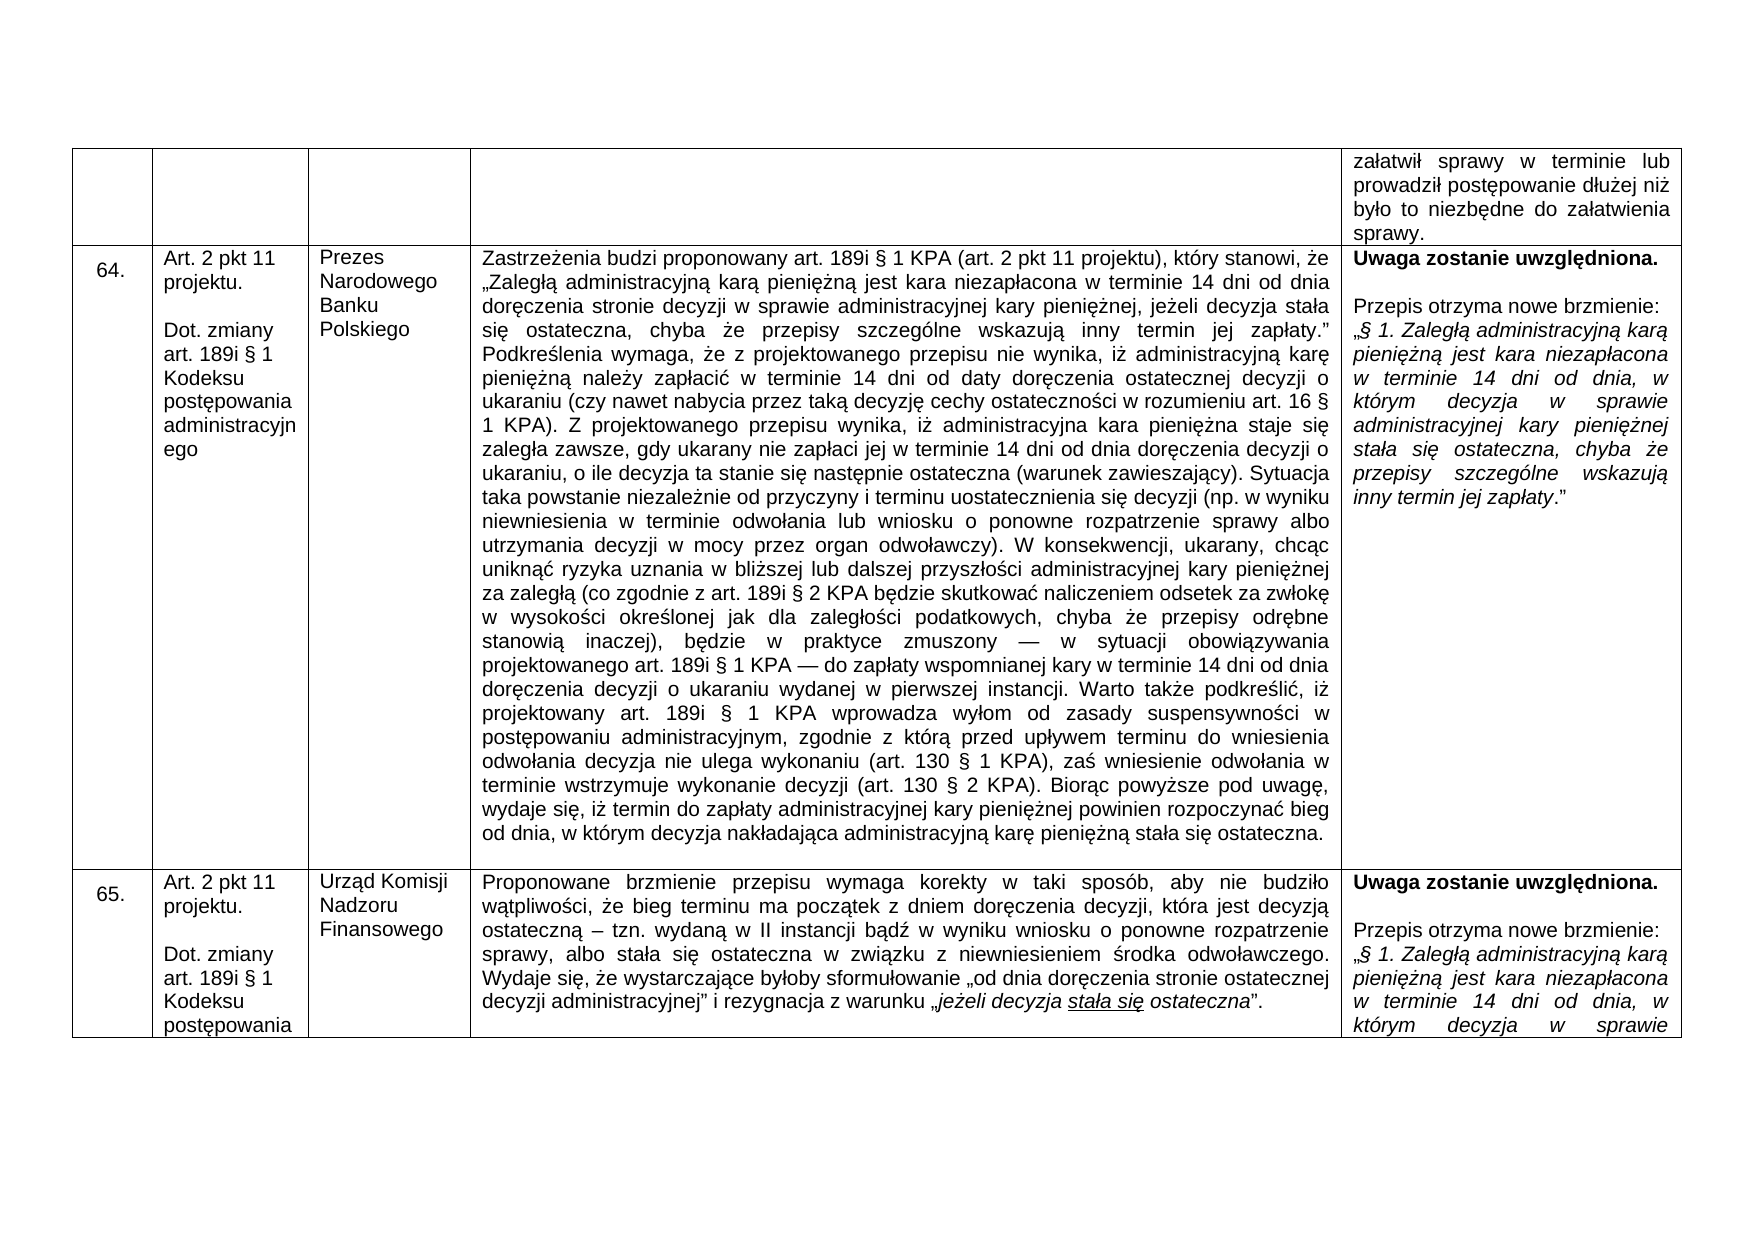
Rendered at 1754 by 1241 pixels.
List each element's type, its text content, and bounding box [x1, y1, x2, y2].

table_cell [1342, 870, 1681, 1037]
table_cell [1342, 149, 1681, 244]
table_cell Art. 2 pkt 11 projektu. Dot. zmiany art. 189i § 1 Kodeksu postępowania administracyjnego [153, 246, 308, 868]
table_cell Prezes Narodowego Banku Polskiego [309, 246, 470, 868]
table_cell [309, 149, 470, 244]
table_cell [73, 870, 152, 1037]
table_cell [73, 246, 152, 868]
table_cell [153, 149, 308, 244]
table_cell Zastrzeżenia budzi proponowany art. 189i § 1 KPA (art. 2 pkt 11 projektu), który stanowi, że „Zaległą administracyjną karą pieniężną jest kara niezapłacona w terminie 14 dni od dnia doręczenia stronie decyzji w sprawie administracyjnej kary pieniężnej, jeżeli decyzja stała się ostateczna, chyba że przepisy szczególne wskazują inny termin jej zapłaty.” Podkreślenia wymaga, że z projektowanego przepisu nie wynika, iż administracyjną karę pieniężną należy zapłacić w terminie 14 dni od daty doręczenia ostatecznej decyzji o ukaraniu (czy nawet nabycia przez taką decyzję cechy ostateczności w rozumieniu art. 16 § 1 KPA). Z projektowanego przepisu wynika, iż administracyjna kara pieniężna staje się zaległa zawsze, gdy ukarany nie zapłaci jej w terminie 14 dni od dnia doręczenia decyzji o ukaraniu, o ile decyzja ta stanie się następnie ostateczna (warunek zawieszający). Sytuacja taka powstanie niezależnie od przyczyny i terminu uostatecznienia się decyzji (np. w wyniku niewniesienia w terminie odwołania lub wniosku o ponowne rozpatrzenie sprawy albo utrzymania decyzji w mocy przez organ odwoławczy). W konsekwencji, ukarany, chcąc uniknąć ryzyka uznania w bliższej lub dalszej przyszłości administracyjnej kary pieniężnej za zaległą (co zgodnie z art. 189i § 2 KPA będzie skutkować naliczeniem odsetek za zwłokę w wysokości określonej jak dla zaległości podatkowych, chyba że przepisy odrębne stanowią inaczej), będzie w praktyce zmuszony — w sytuacji obowiązywania projektowanego art. 189i § 1 KPA — do zapłaty wspomnianej kary w terminie 14 dni od dnia doręczenia decyzji o ukaraniu wydanej w pierwszej instancji. Warto także podkreślić, iż projektowany art. 189i § 1 KPA wprowadza wyłom od zasady suspensywności w postępowaniu administracyjnym, zgodnie z którą przed upływem terminu do wniesienia odwołania decyzja nie ulega wykonaniu (art. 130 § 1 KPA), zaś wniesienie odwołania w terminie wstrzymuje wykonanie decyzji (art. 130 § 2 KPA). Biorąc powyższe pod uwagę, wydaje się, iż termin do zapłaty administracyjnej kary pieniężnej powinien rozpoczynać bieg od dnia, w którym decyzja nakładająca administracyjną karę pieniężną stała się ostateczna. [471, 246, 1341, 868]
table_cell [471, 149, 1341, 244]
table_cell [309, 870, 470, 1037]
table_cell [73, 149, 152, 244]
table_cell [153, 870, 308, 1037]
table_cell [471, 870, 1341, 1037]
